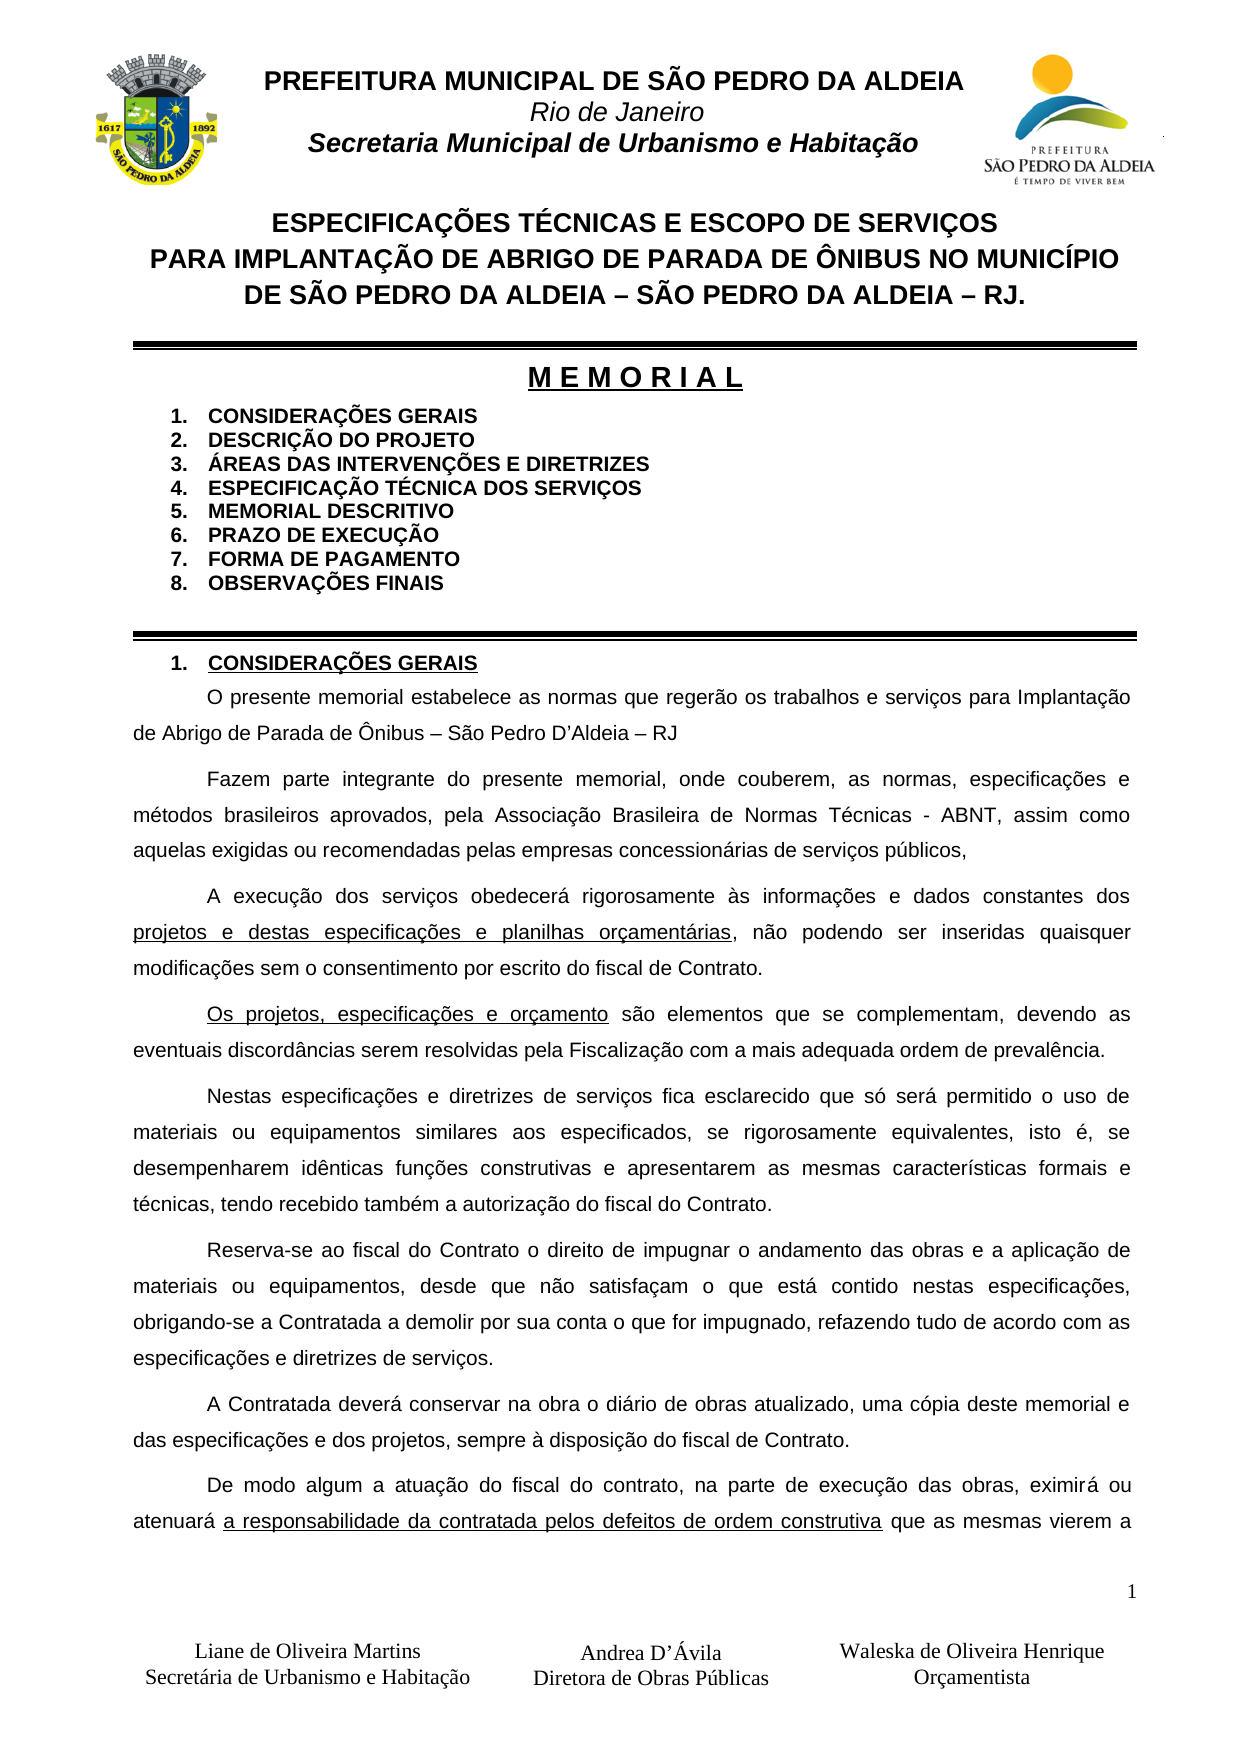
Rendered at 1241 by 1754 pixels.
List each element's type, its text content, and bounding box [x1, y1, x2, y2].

list PRAZO DE EXECUÇÃO [170, 523, 1191, 547]
text A Contratada deverá conservar na obra o diário de obras atualizado, uma cópia deste memorial e das especificações e dos projetos, sempre à disposição do fiscal de Contrato. [133, 1391, 1132, 1451]
text M E M O R I A L [133, 360, 1137, 393]
list ESPECIFICAÇÃO TÉCNICA DOS SERVIÇOS [170, 475, 1191, 499]
text ESPECIFICAÇÕES TÉCNICAS E ESCOPO DE SERVIÇOS [133, 207, 1137, 238]
text A execução dos serviços obedecerá rigorosamente às informações e dados constantes dos projetos e destas especificações e planilhas orçamentárias, não podendo ser inseridas quaisquer modificações sem o consentimento por escrito do fiscal de Contrato. [133, 884, 1132, 980]
text Reserva-se ao fiscal do Contrato o direito de impugnar o andamento das obras e a aplicação de materiais ou equipamentos, desde que não satisfaçam o que está contido nestas especificações, obrigando-se a Contratada a demolir por sua conta o que for impugnado, refazendo tudo de acordo com as especificações e diretrizes de serviços. [133, 1238, 1132, 1369]
list DESCRIÇÃO DO PROJETO [170, 427, 1191, 451]
text Fazem parte integrante do presente memorial, onde couberem, as normas, especificações e métodos brasileiros aprovados, pela Associação Brasileira de Normas Técnicas - ABNT, assim como aquelas exigidas ou recomendadas pelas empresas concessionárias de serviços públicos, [133, 766, 1132, 862]
picture [95, 54, 218, 183]
text PARA IMPLANTAÇÃO DE ABRIGO DE PARADA DE ÔNIBUS NO MUNICÍPIO DE SÃO PEDRO DA ALDEIA – SÃO PEDRO DA ALDEIA – RJ. [133, 243, 1137, 310]
text O presente memorial estabelece as normas que regerão os trabalhos e serviços para Implantação de Abrigo de Parada de Ônibus – São Pedro D’Aldeia – RJ [133, 684, 1132, 744]
list ÁREAS DAS INTERVENÇÕES E DIRETRIZES [170, 451, 1191, 475]
text Os projetos, especificações e orçamento são elementos que se complementam, devendo as eventuais discordâncias serem resolvidas pela Fiscalização com a mais adequada ordem de prevalência. [133, 1002, 1132, 1062]
subtitle CONSIDERAÇÕES GERAIS [170, 651, 1132, 674]
list MEMORIAL DESCRITIVO [170, 499, 1191, 523]
text Nestas especificações e diretrizes de serviços fica esclarecido que só será permitido o uso de materiais ou equipamentos similares aos especificados, se rigorosamente equivalentes, isto é, se desempenharem idênticas funções construtivas e apresentarem as mesmas características formais e técnicas, tendo recebido também a autorização do fiscal do Contrato. [133, 1084, 1132, 1216]
list OBSERVAÇÕES FINAIS [170, 571, 1191, 595]
list CONSIDERAÇÕES GERAIS [170, 403, 1191, 427]
list FORMA DE PAGAMENTO [170, 547, 1191, 571]
